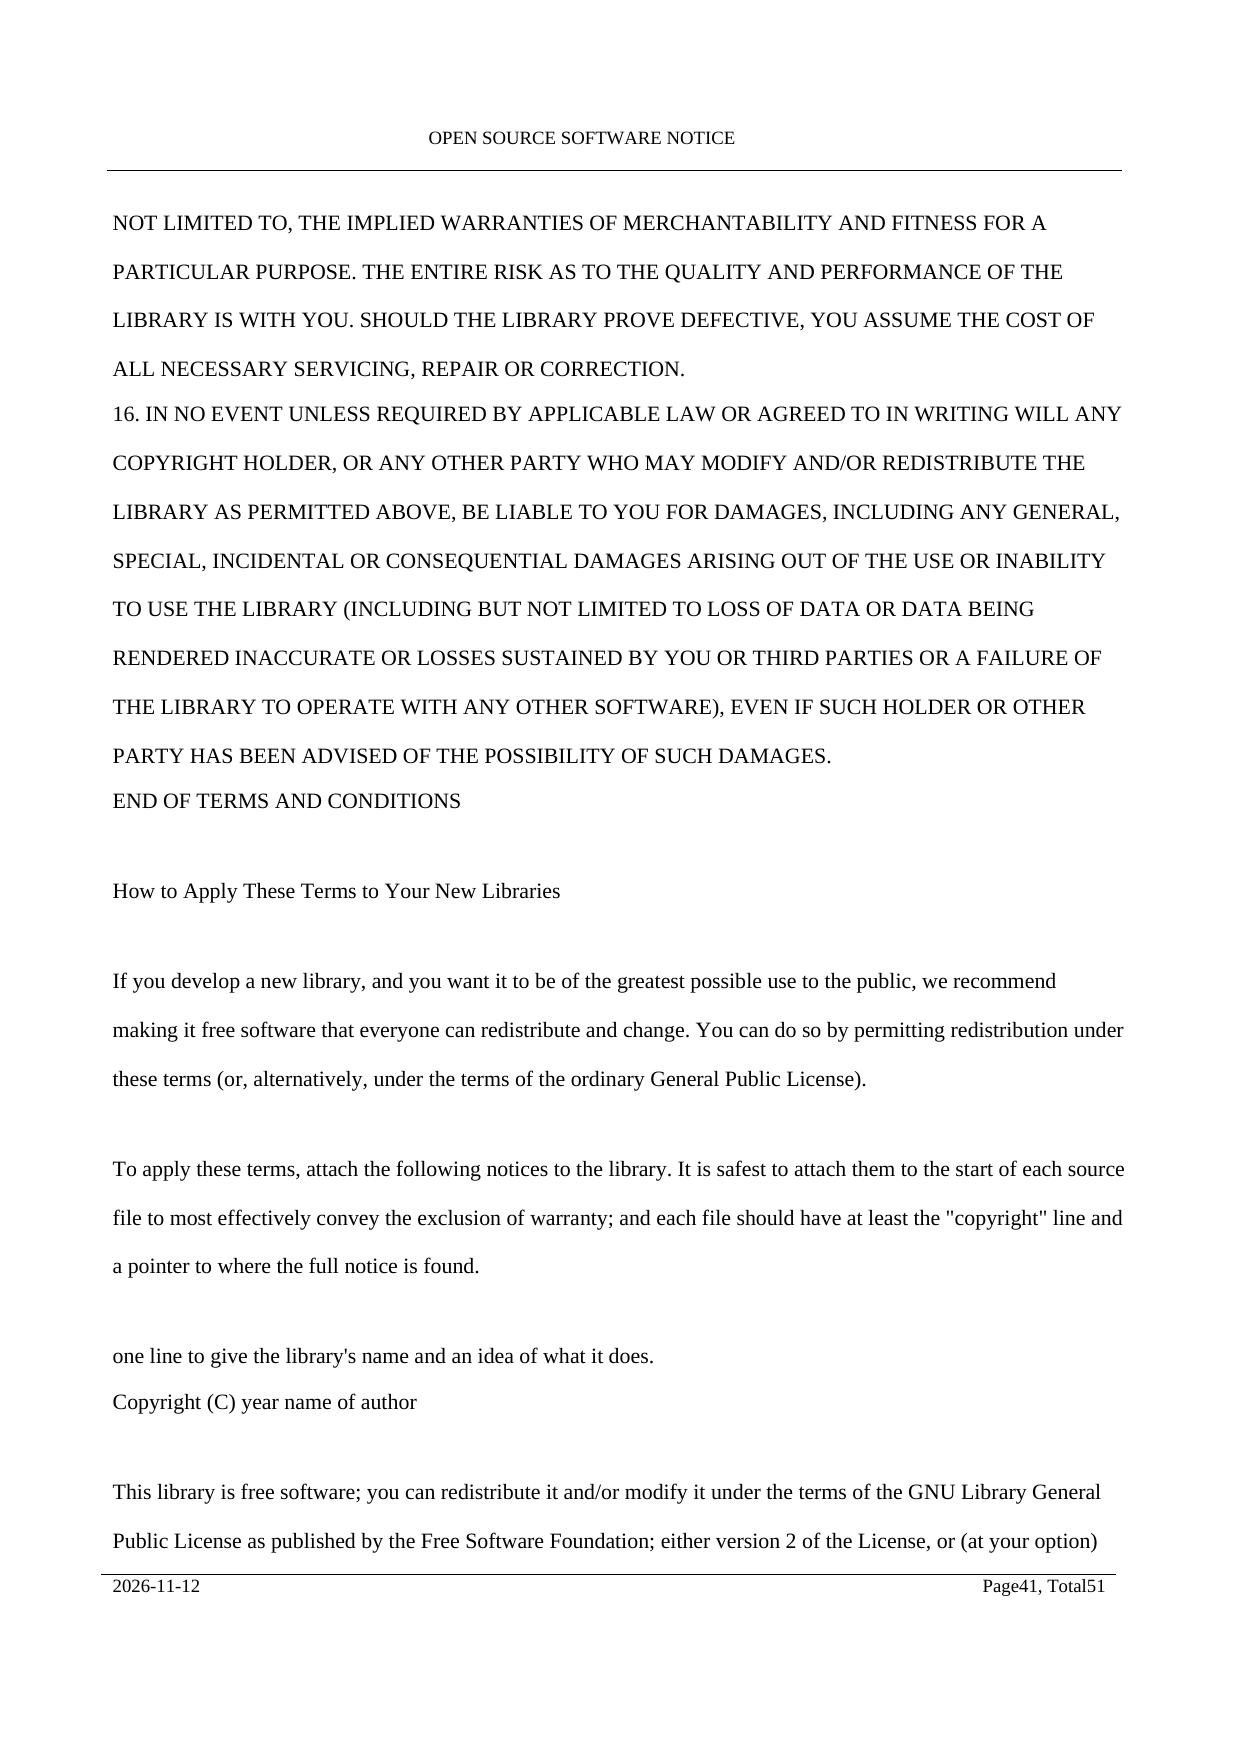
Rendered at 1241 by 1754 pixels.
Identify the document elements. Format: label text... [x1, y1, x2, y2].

text How to Apply These Terms to Your New Libraries [112, 874, 1128, 907]
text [112, 206, 1128, 385]
text If you develop a new library, and you want it to be of the greatest possible use to the public, we recommend making it free software that everyone can redistribute and change. You can do so by permitting redistribution under these terms (or, alternatively, under the terms of the ordinary General Public License). [112, 964, 1128, 1094]
text one line to give the library's name and an idea of what it does. [112, 1340, 1128, 1372]
text 16. IN NO EVENT UNLESS REQUIRED BY APPLICABLE LAW OR AGREED TO IN WRITING WILL ANY COPYRIGHT HOLDER, OR ANY OTHER PARTY WHO MAY MODIFY AND/OR REDISTRIBUTE THE LIBRARY AS PERMITTED ABOVE, BE LIABLE TO YOU FOR DAMAGES, INCLUDING ANY GENERAL, SPECIAL, INCIDENTAL OR CONSEQUENTIAL DAMAGES ARISING OUT OF THE USE OR INABILITY TO USE THE LIBRARY (INCLUDING BUT NOT LIMITED TO LOSS OF DATA OR DATA BEING RENDERED INACCURATE OR LOSSES SUSTAINED BY YOU OR THIRD PARTIES OR A FAILURE OF THE LIBRARY TO OPERATE WITH ANY OTHER SOFTWARE), EVEN IF SUCH HOLDER OR OTHER PARTY HAS BEEN ADVISED OF THE POSSIBILITY OF SUCH DAMAGES. [112, 398, 1128, 771]
text Copyright (C) year name of author [112, 1385, 1128, 1417]
text END OF TERMS AND CONDITIONS [112, 784, 1128, 817]
text To apply these terms, attach the following notices to the library. It is safest to attach them to the start of each source file to most effectively convey the exclusion of warranty; and each file should have at least the "copyright" line and a pointer to where the full notice is found. [112, 1152, 1128, 1282]
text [112, 1475, 1128, 1556]
